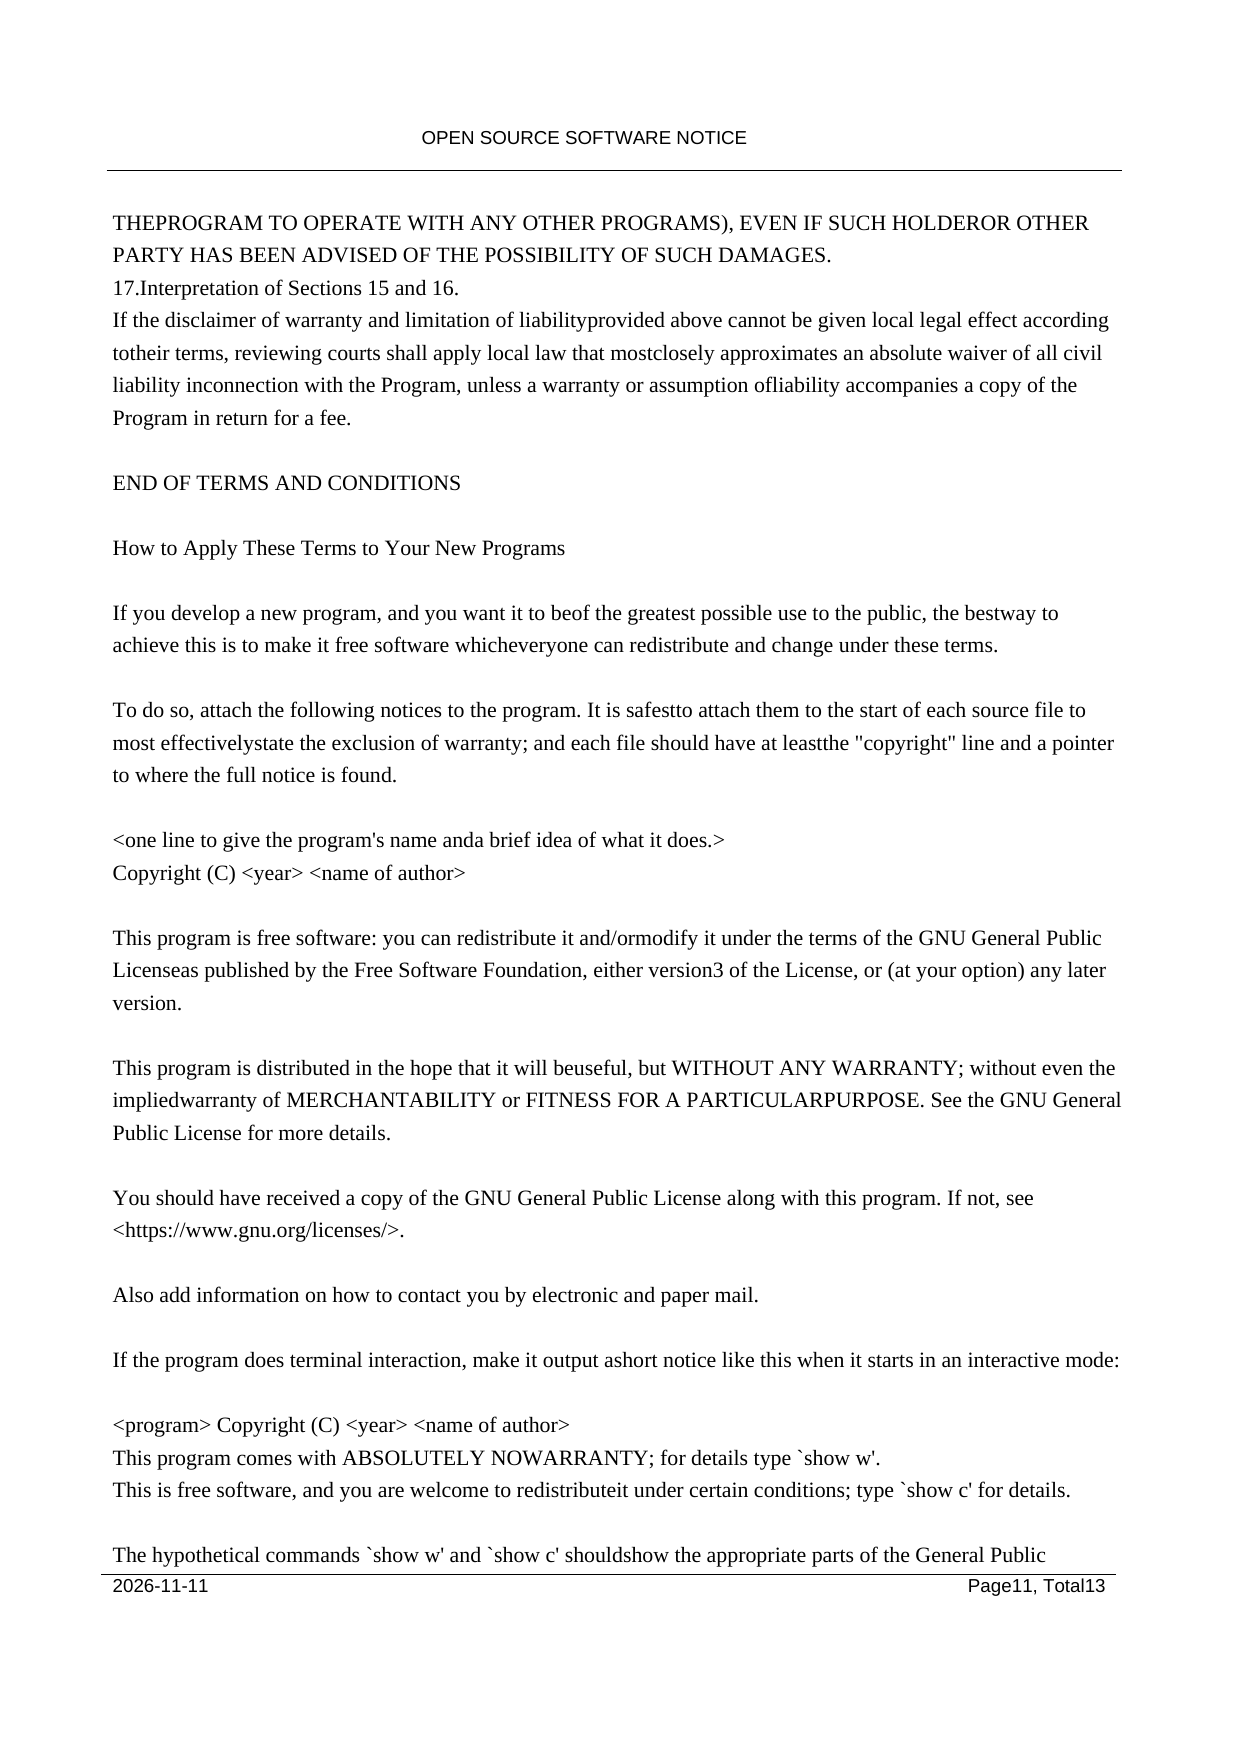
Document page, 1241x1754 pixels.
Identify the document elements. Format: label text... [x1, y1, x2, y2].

text Copyright (C) <year> <name of author> [112, 856, 1128, 889]
text If you develop a new program, and you want it to beof the greatest possible use to the public, the bestway to achieve this is to make it free software whicheveryone can redistribute and change under these terms. [112, 596, 1128, 661]
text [112, 206, 1128, 271]
text 17.Interpretation of Sections 15 and 16. [112, 271, 1128, 304]
text Also add information on how to contact you by electronic and paper mail. [112, 1279, 1128, 1311]
text How to Apply These Terms to Your New Programs [112, 531, 1128, 564]
text You should have received a copy of the GNU General Public License along with this program. If not, see <https://www.gnu.org/licenses/>. [112, 1181, 1128, 1246]
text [112, 1539, 1128, 1571]
text To do so, attach the following notices to the program. It is safestto attach them to the start of each source file to most effectivelystate the exclusion of warranty; and each file should have at leastthe "copyright" line and a pointer to where the full notice is found. [112, 694, 1128, 791]
text This program is free software: you can redistribute it and/ormodify it under the terms of the GNU General Public Licenseas published by the Free Software Foundation, either version3 of the License, or (at your option) any later version. [112, 921, 1128, 1019]
text If the disclaimer of warranty and limitation of liabilityprovided above cannot be given local legal effect according totheir terms, reviewing courts shall apply local law that mostclosely approximates an absolute waiver of all civil liability inconnection with the Program, unless a warranty or assumption ofliability accompanies a copy of the Program in return for a fee. [112, 304, 1128, 434]
text This is free software, and you are welcome to redistributeit under certain conditions; type `show c' for details. [112, 1474, 1128, 1506]
text <one line to give the program's name anda brief idea of what it does.> [112, 824, 1128, 856]
text This program is distributed in the hope that it will beuseful, but WITHOUT ANY WARRANTY; without even the impliedwarranty of MERCHANTABILITY or FITNESS FOR A PARTICULARPURPOSE. See the GNU General Public License for more details. [112, 1051, 1128, 1149]
text <program> Copyright (C) <year> <name of author> [112, 1409, 1128, 1441]
text This program comes with ABSOLUTELY NOWARRANTY; for details type `show w'. [112, 1441, 1128, 1474]
text If the program does terminal interaction, make it output ashort notice like this when it starts in an interactive mode: [112, 1344, 1128, 1376]
text END OF TERMS AND CONDITIONS [112, 466, 1128, 499]
